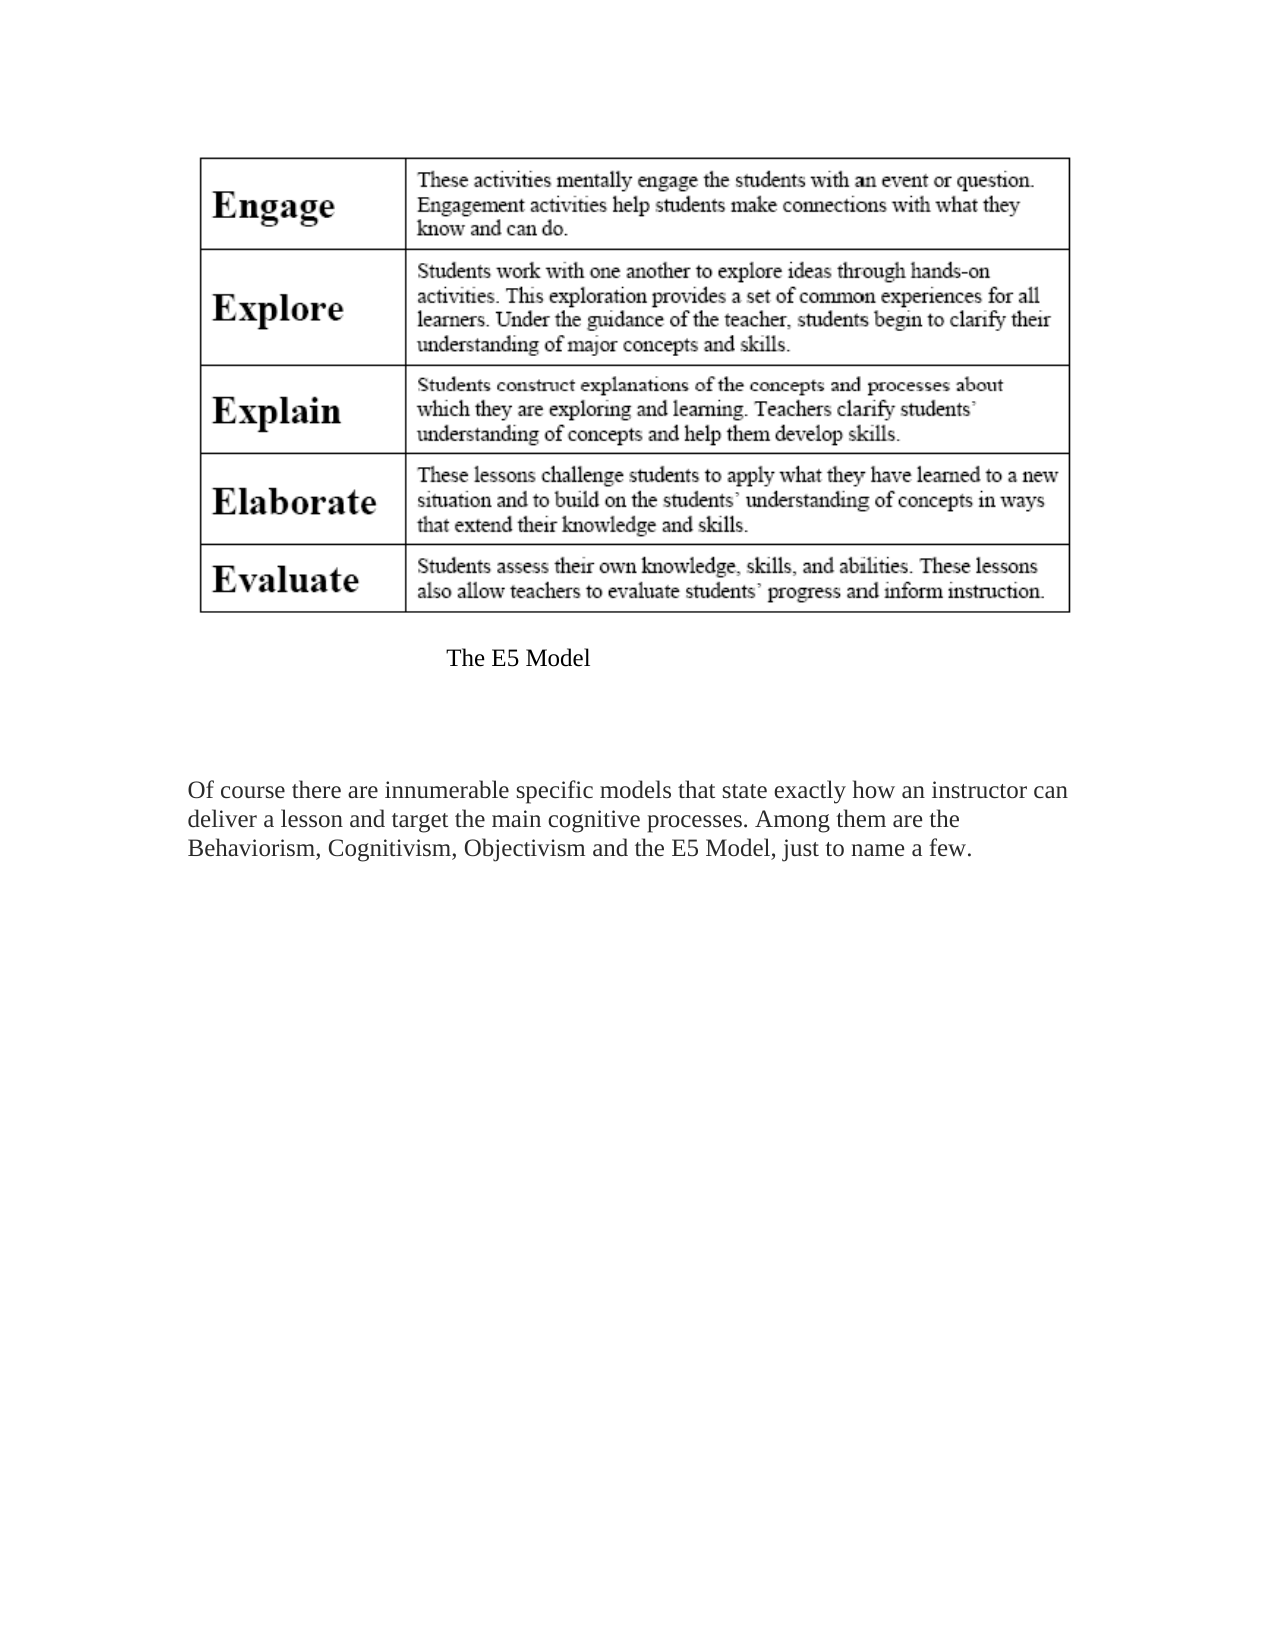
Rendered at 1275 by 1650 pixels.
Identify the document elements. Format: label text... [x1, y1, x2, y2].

picture [187, 150, 1088, 632]
text Of course there are innumerable specific models that state exactly how an instructor can deliver a lesson and target the main cognitive processes. Among them are the Behaviorism, Cognitivism, Objectivism and the E5 Model, just to name a few. [187, 775, 1087, 861]
